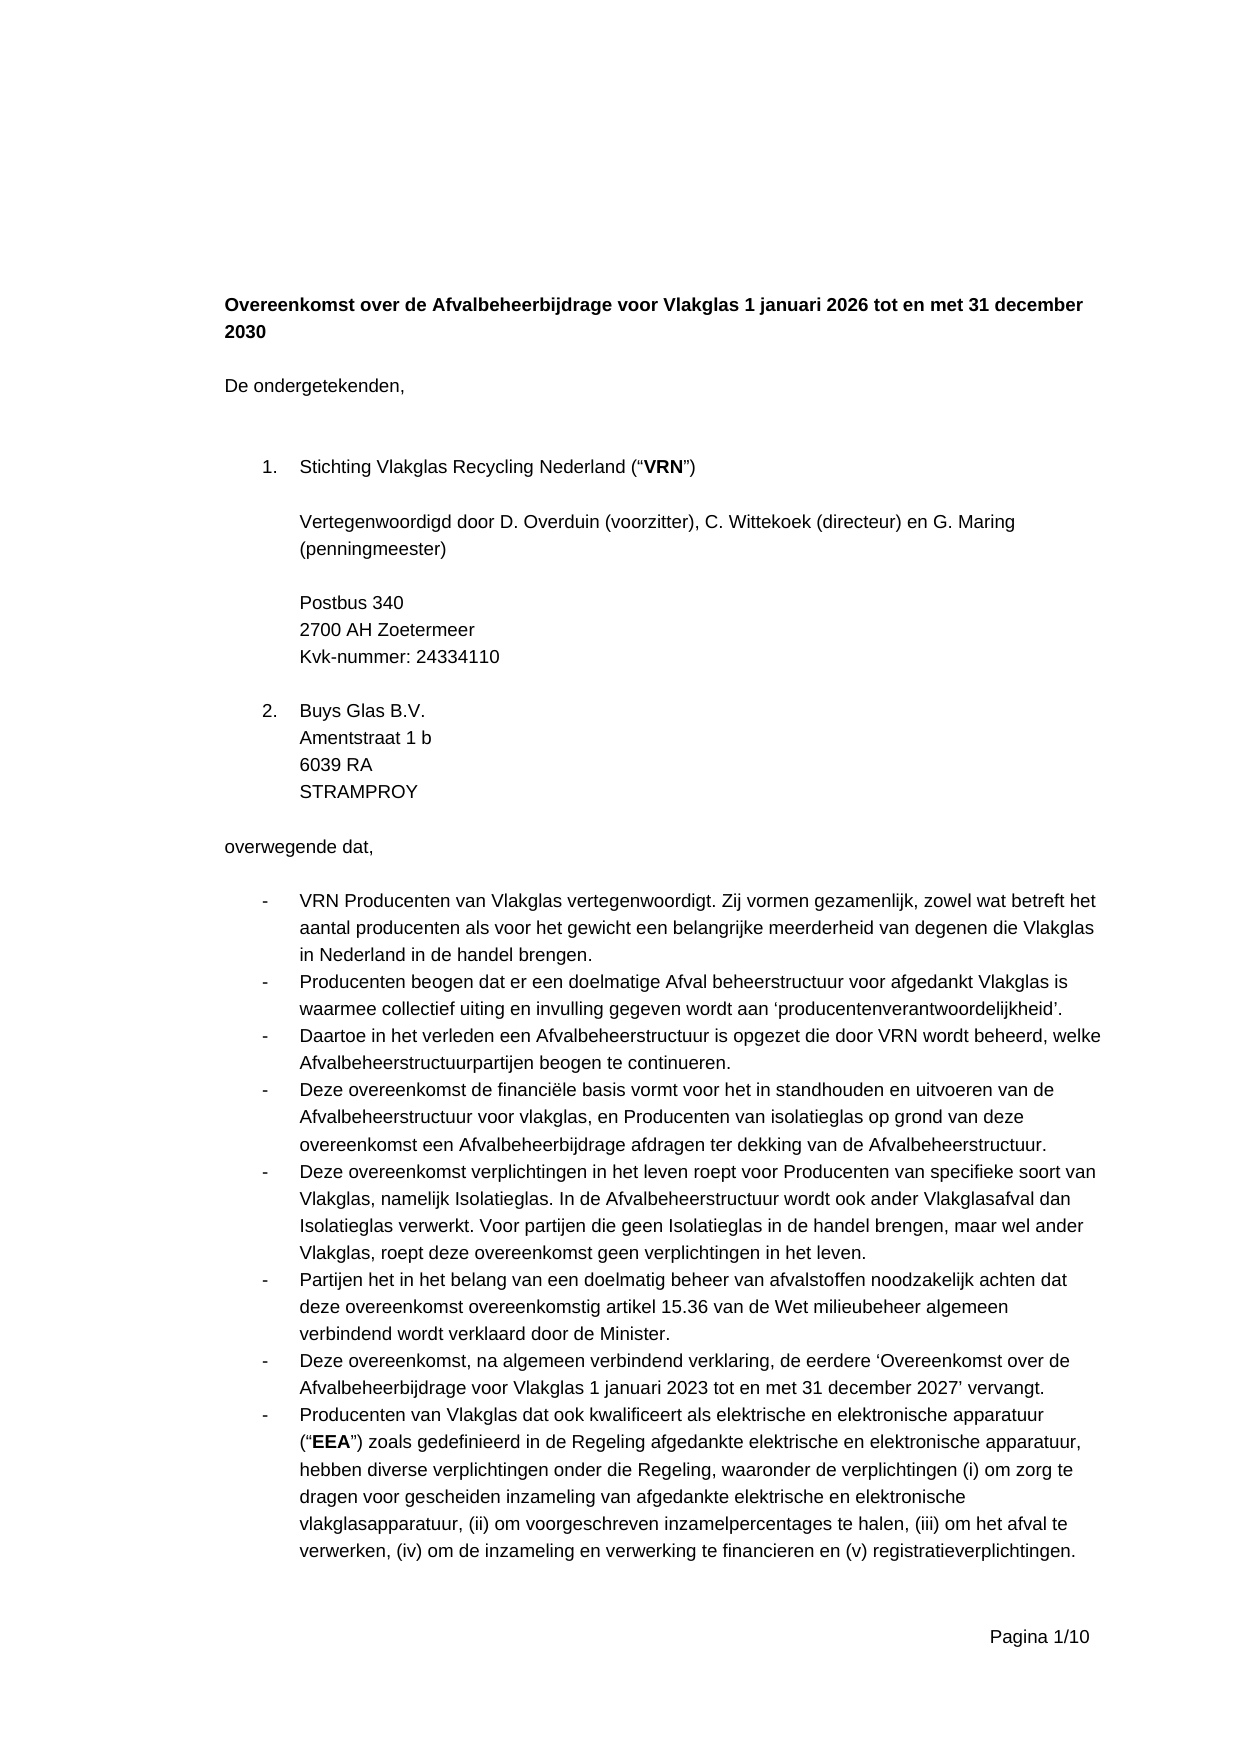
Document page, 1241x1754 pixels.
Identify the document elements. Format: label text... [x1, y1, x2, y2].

list VRN Producenten van Vlakglas vertegenwoordigt. Zij vormen gezamenlijk, zowel wat betreft het aantal producenten als voor het gewicht een belangrijke meerderheid van degenen die Vlakglas in Nederland in de handel brengen. [262, 884, 1103, 965]
list Stichting Vlakglas Recycling Nederland (“VRN”) [262, 451, 1103, 478]
list Amentstraat 1 b 6039 RA STRAMPROY [299, 722, 1103, 803]
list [262, 1399, 1103, 1561]
text Overeenkomst over de Afvalbeheerbijdrage voor Vlakglas 1 januari 2026 tot en met 31 december 2030 [224, 288, 1103, 342]
list Producenten beogen dat er een doelmatige Afval beheerstructuur voor afgedankt Vlakglas is waarmee collectief uiting en invulling gegeven wordt aan ‘producentenverantwoordelijkheid’. [262, 965, 1103, 1019]
text 2700 AH Zoetermeer [299, 613, 1103, 640]
text De ondergetekenden, [224, 369, 1103, 397]
list Buys Glas B.V. [262, 694, 1103, 722]
text Vertegenwoordigd door D. Overduin (voorzitter), C. Wittekoek (directeur) en G. Maring (penningmeester) [299, 505, 1103, 559]
list Deze overeenkomst verplichtingen in het leven roept voor Producenten van specifieke soort van Vlakglas, namelijk Isolatieglas. In de Afvalbeheerstructuur wordt ook ander Vlakglasafval dan Isolatieglas verwerkt. Voor partijen die geen Isolatieglas in de handel brengen, maar wel ander Vlakglas, roept deze overeenkomst geen verplichtingen in het leven. [262, 1155, 1103, 1263]
text overwegende dat, [224, 830, 1103, 857]
list Deze overeenkomst, na algemeen verbindend verklaring, de eerdere ‘Overeenkomst over de Afvalbeheerbijdrage voor Vlakglas 1 januari 2023 tot en met 31 december 2027’ vervangt. [262, 1344, 1103, 1399]
list Deze overeenkomst de financiële basis vormt voor het in standhouden en uitvoeren van de Afvalbeheerstructuur voor vlakglas, en Producenten van isolatieglas op grond van deze overeenkomst een Afvalbeheerbijdrage afdragen ter dekking van de Afvalbeheerstructuur. [262, 1074, 1103, 1155]
text Postbus 340 [299, 586, 1103, 613]
list Partijen het in het belang van een doelmatig beheer van afvalstoffen noodzakelijk achten dat deze overeenkomst overeenkomstig artikel 15.36 van de Wet milieubeheer algemeen verbindend wordt verklaard door de Minister. [262, 1263, 1103, 1344]
list Daartoe in het verleden een Afvalbeheerstructuur is opgezet die door VRN wordt beheerd, welke Afvalbeheerstructuurpartijen beogen te continueren. [262, 1019, 1103, 1074]
text Kvk-nummer: 24334110 [299, 640, 1103, 667]
